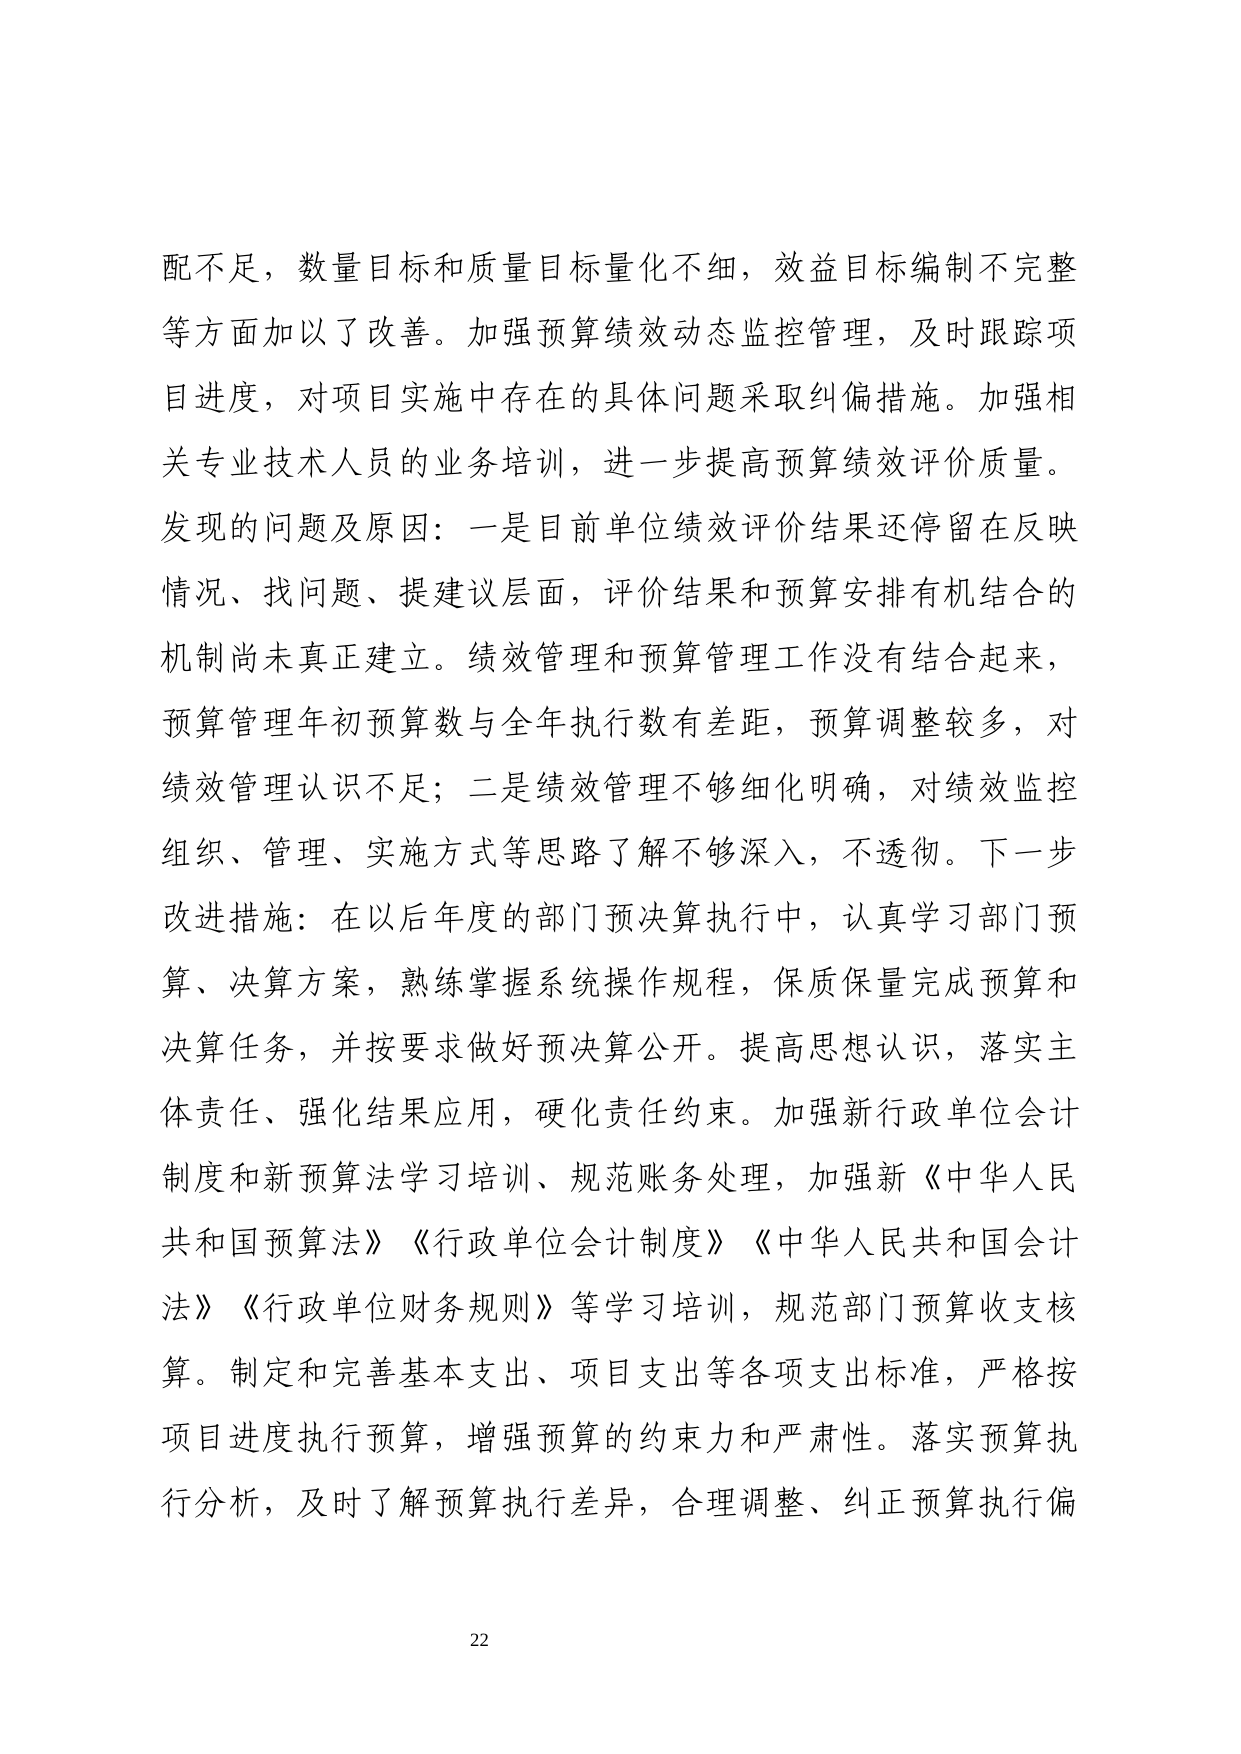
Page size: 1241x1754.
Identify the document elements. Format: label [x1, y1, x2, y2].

text [159, 233, 1081, 1533]
